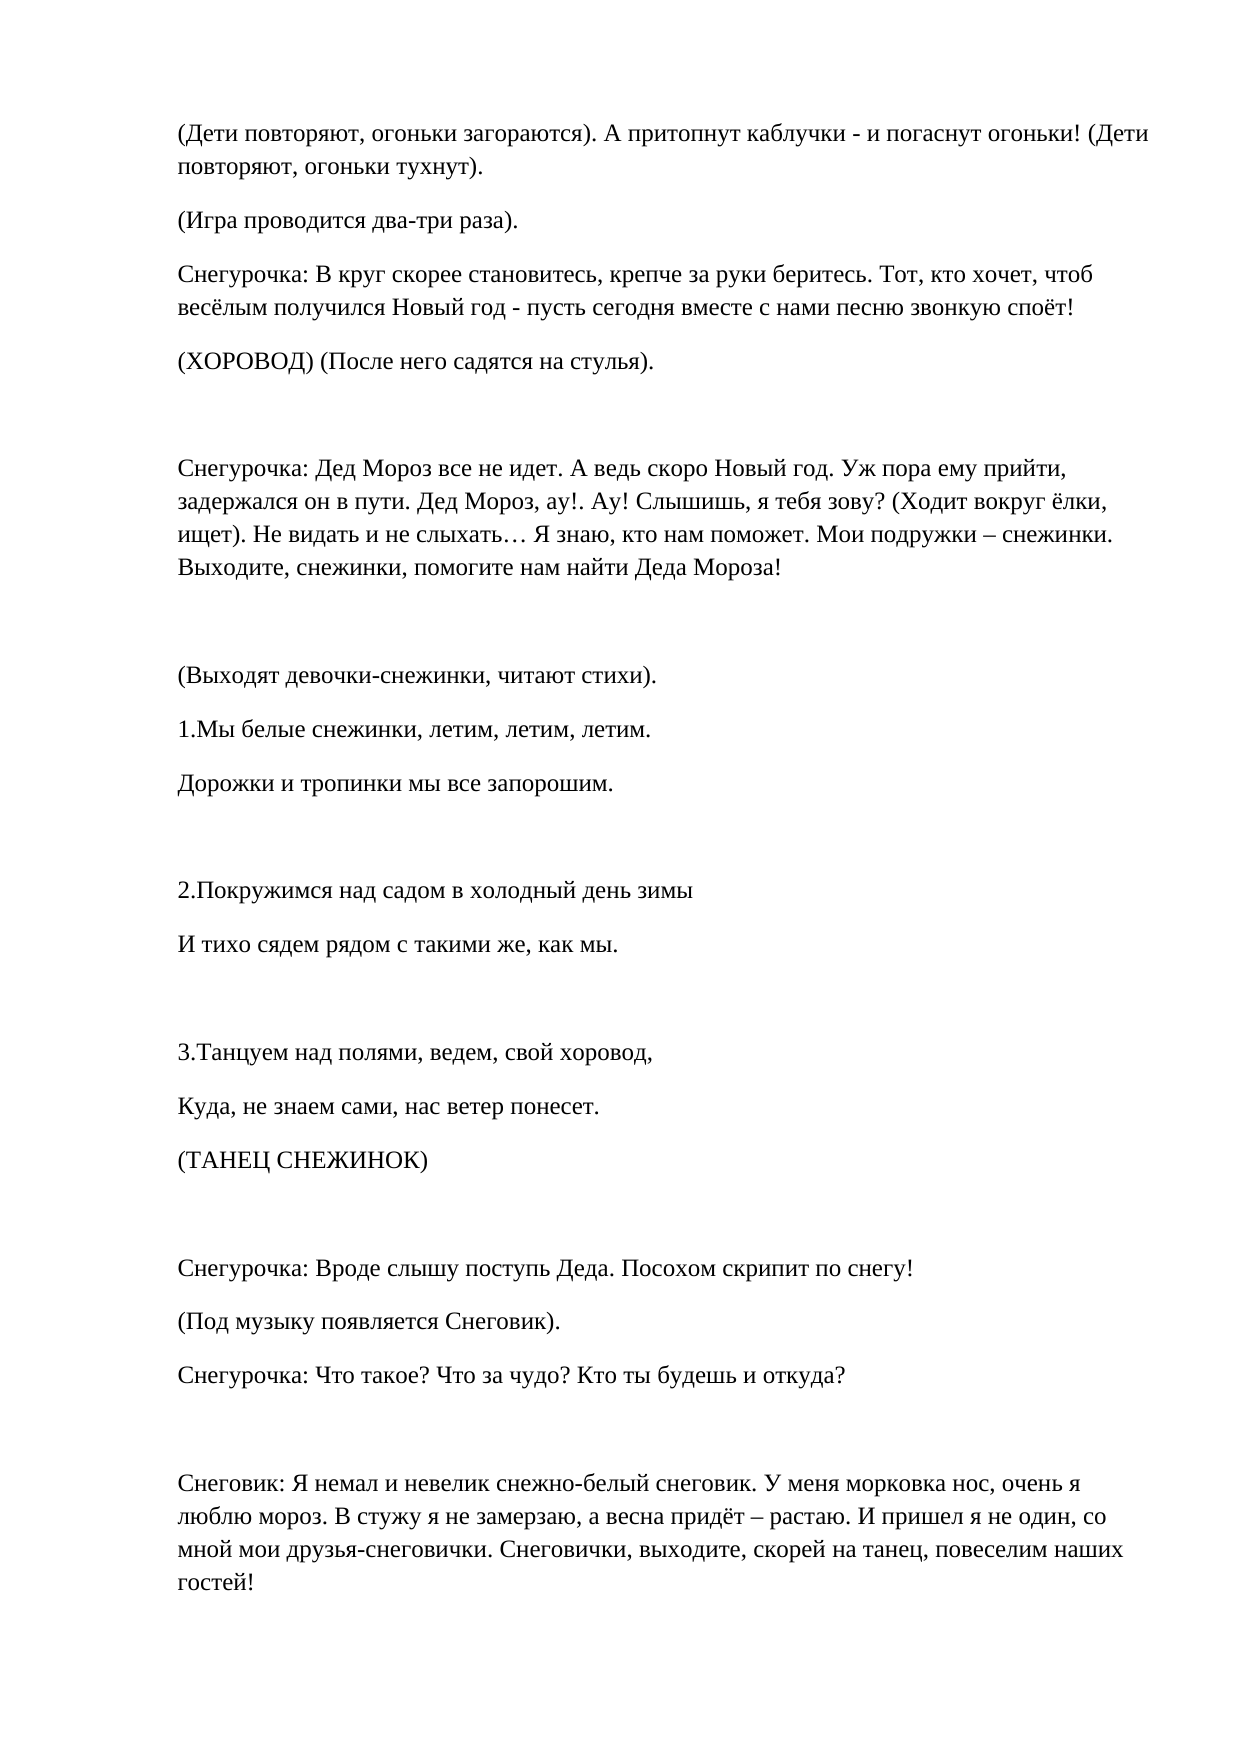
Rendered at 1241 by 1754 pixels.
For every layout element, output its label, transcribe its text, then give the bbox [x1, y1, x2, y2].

text (Выходят девочки-снежинки, читают стихи). [177, 660, 1152, 689]
text 1.Мы белые снежинки, летим, летим, летим. [177, 714, 1152, 743]
text (ХОРОВОД) (После него садятся на стулья). [177, 346, 1152, 374]
text И тихо сядем рядом с такими же, как мы. [177, 929, 1152, 958]
text Снегурочка: В круг скорее становитесь, крепче за руки беритесь. Тот, кто хочет, чтоб весёлым получился Новый год - пусть сегодня вместе с нами песню звонкую споёт! [177, 259, 1152, 321]
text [177, 118, 1152, 180]
text (Под музыку появляется Снеговик). [177, 1306, 1152, 1335]
text Снеговик: Я немал и невелик снежно-белый снеговик. У меня морковка нос, очень я люблю мороз. В стужу я не замерзаю, а весна придёт – растаю. И пришел я не один, со мной мои друзья-снеговички. Снеговички, выходите, скорей на танец, повеселим наших гостей! [177, 1468, 1152, 1596]
text (ТАНЕЦ СНЕЖИНОК) [177, 1145, 1152, 1174]
text 2.Покружимся над садом в холодный день зимы [177, 876, 1152, 904]
text (Игра проводится два-три раза). [177, 205, 1152, 234]
text Дорожки и тропинки мы все запорошим. [177, 768, 1152, 797]
text Снегурочка: Что такое? Что за чудо? Кто ты будешь и откуда? [177, 1360, 1152, 1389]
text Снегурочка: Дед Мороз все не идет. А ведь скоро Новый год. Уж пора ему прийти, задержался он в пути. Дед Мороз, ау!. Ау! Слышишь, я тебя зову? (Ходит вокруг ёлки, ищет). Не видать и не слыхать… Я знаю, кто нам поможет. Мои подружки – снежинки. Выходите, снежинки, помогите нам найти Деда Мороза! [177, 453, 1152, 581]
text Снегурочка: Вроде слышу поступь Деда. Посохом скрипит по снегу! [177, 1253, 1152, 1281]
text Куда, не знаем сами, нас ветер понесет. [177, 1091, 1152, 1120]
text 3.Танцуем над полями, ведем, свой хоровод, [177, 1037, 1152, 1066]
